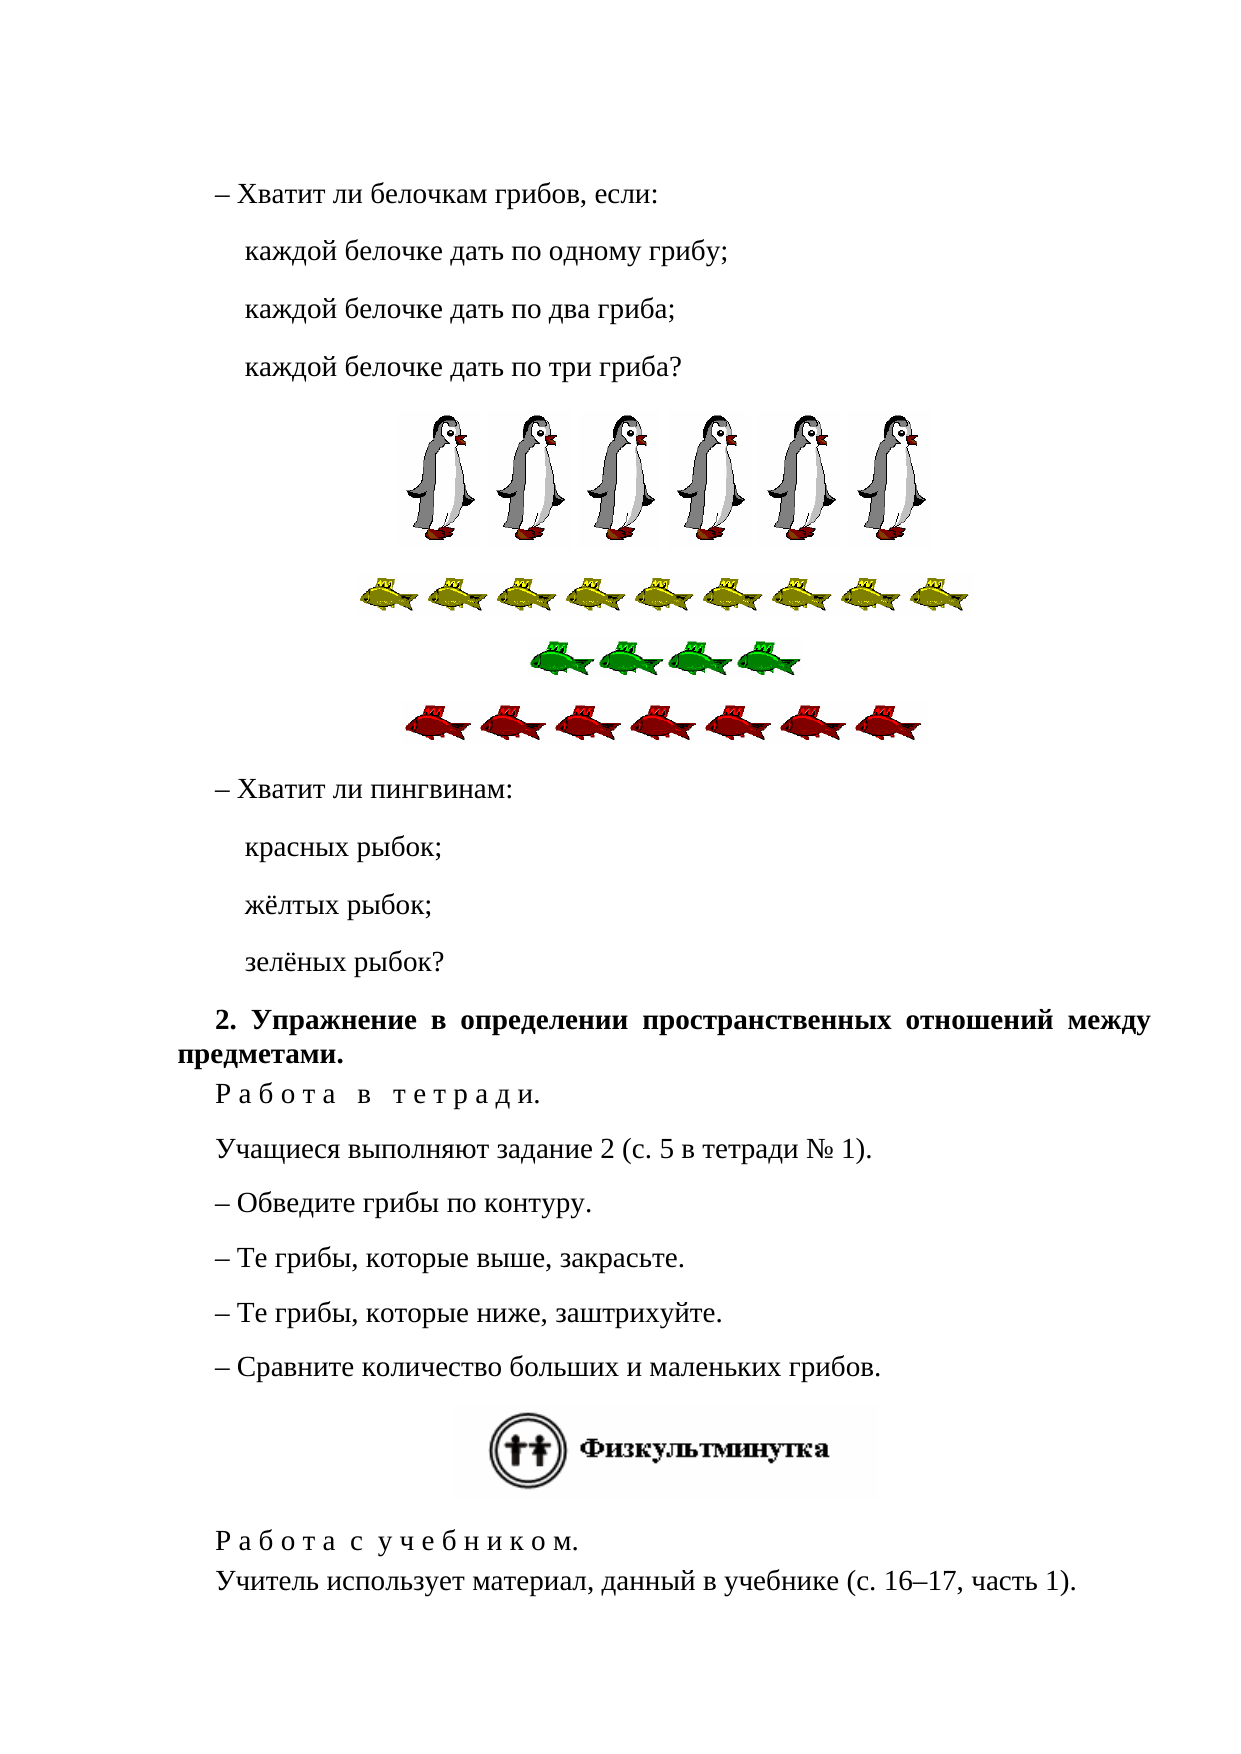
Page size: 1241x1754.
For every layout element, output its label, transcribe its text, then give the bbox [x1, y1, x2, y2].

text 2. Упражнение в определении пространственных отношений между предметами. [177, 1002, 1152, 1069]
picture [578, 410, 661, 549]
picture [487, 410, 571, 549]
picture [527, 638, 802, 678]
text  жёлтых рыбок; [177, 887, 1152, 920]
text Учащиеся выполняют задание 2 (с. 5 в тетради № 1). [177, 1131, 1152, 1164]
text Учитель использует материал, данный в учебнике (с. 16–17, часть 1). [177, 1563, 1152, 1596]
text – Хватит ли белочкам грибов, если: [177, 176, 1152, 209]
text – Те грибы, которые ниже, заштрихуйте. [177, 1295, 1152, 1328]
text – Сравните количество больших и маленьких грибов. [177, 1349, 1152, 1383]
picture [758, 410, 842, 549]
picture [451, 1404, 878, 1500]
text  красных рыбок; [177, 829, 1152, 863]
text  каждой белочке дать по два гриба; [177, 291, 1152, 325]
text – Те грибы, которые выше, закрасьте. [177, 1240, 1152, 1274]
picture [848, 410, 932, 549]
text Р а б о т а с у ч е б н и к о м. [177, 1523, 1152, 1556]
picture [668, 410, 751, 549]
text – Обведите грибы по контуру. [177, 1186, 1152, 1219]
text – Хватит ли пингвинам: [177, 771, 1152, 805]
text  каждой белочке дать по одному грибу; [177, 233, 1152, 267]
text  каждой белочке дать по три гриба? [177, 349, 1152, 382]
picture [402, 701, 927, 744]
picture [355, 572, 974, 615]
picture [397, 410, 481, 549]
text Р а б о т а в т е т р а д и. [177, 1076, 1152, 1110]
text  зелёных рыбок? [177, 944, 1152, 978]
